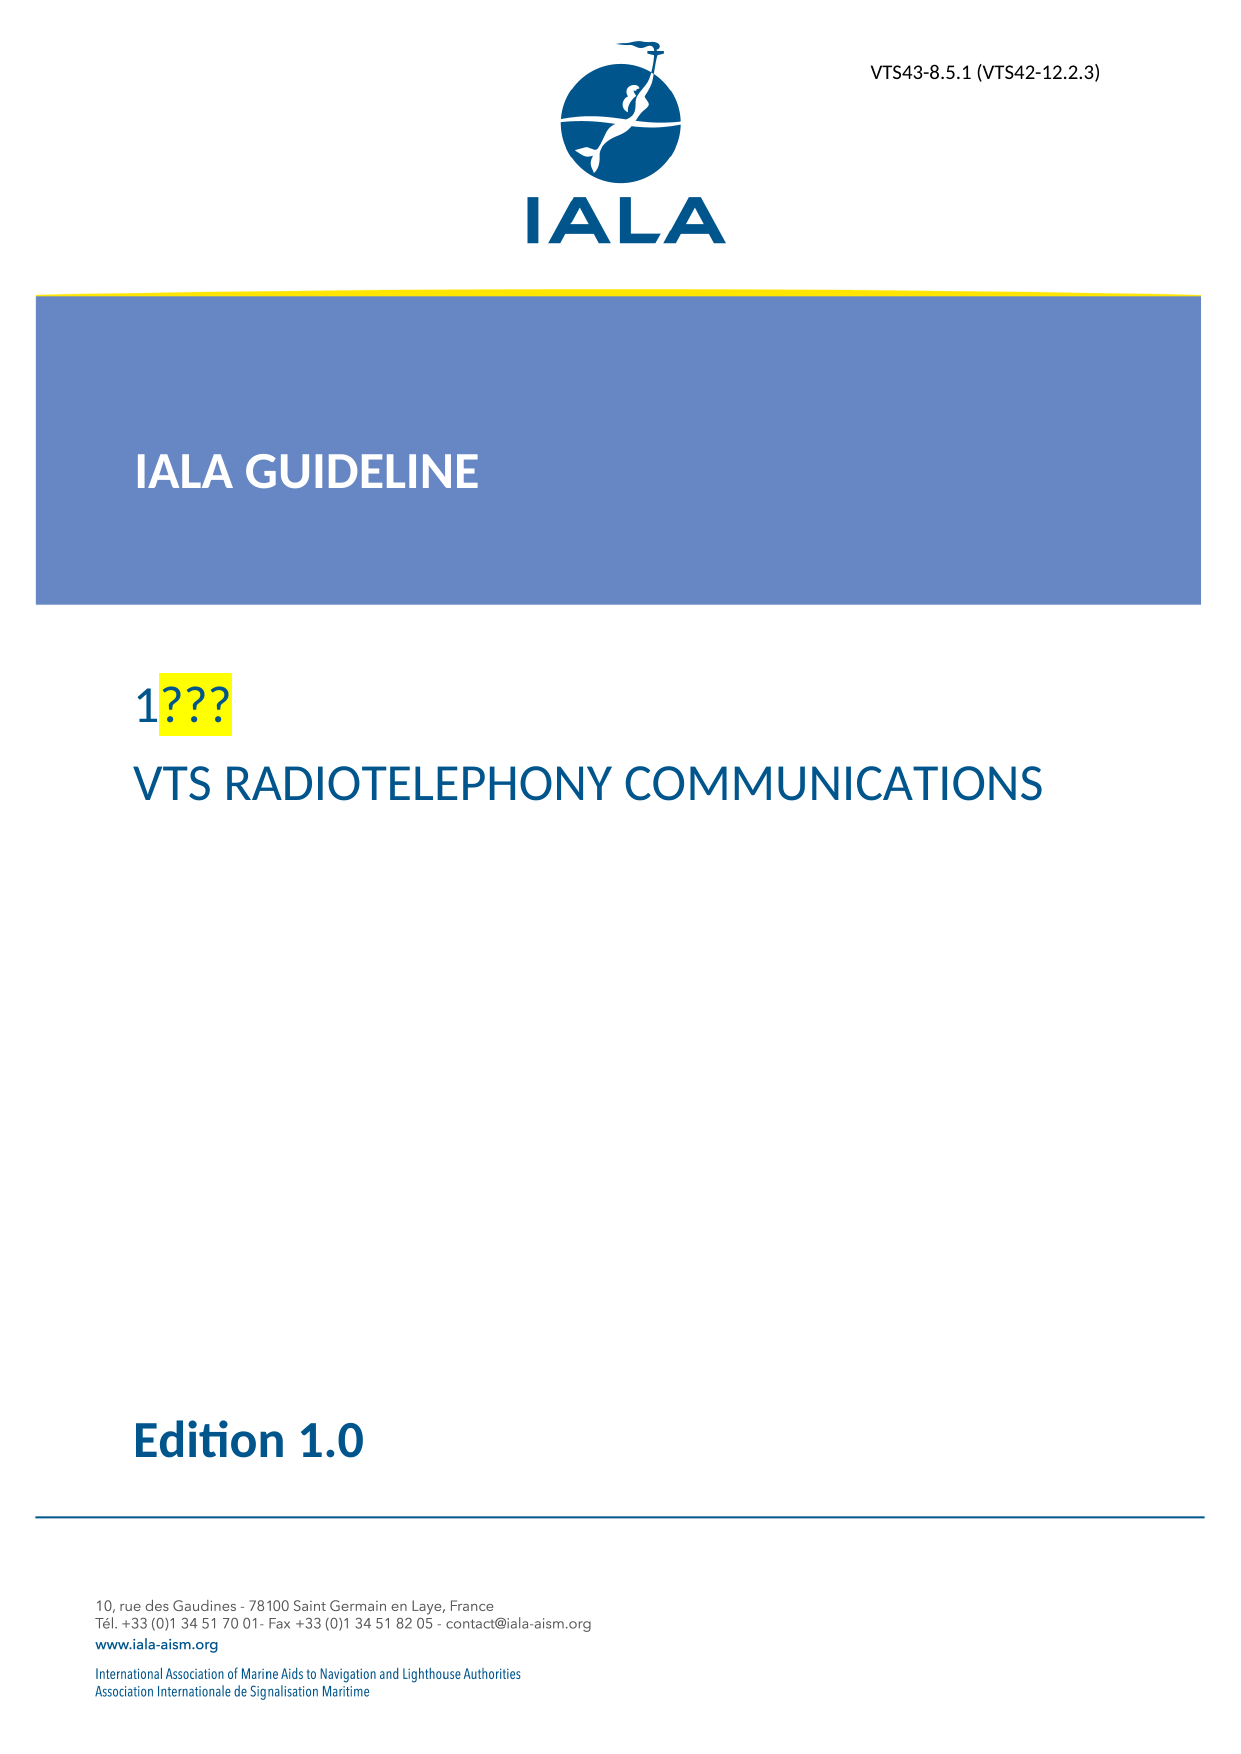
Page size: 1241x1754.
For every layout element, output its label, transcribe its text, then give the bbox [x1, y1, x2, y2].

picture [89, 1595, 622, 1714]
text Edition 1.0 [133, 1407, 1107, 1470]
table_header IALA Guideline [40, 320, 1014, 627]
text 1??? [133, 672, 1107, 736]
text VTS RADIOTELEPHONY Communications [133, 759, 1107, 811]
picture [0, 29, 1240, 616]
